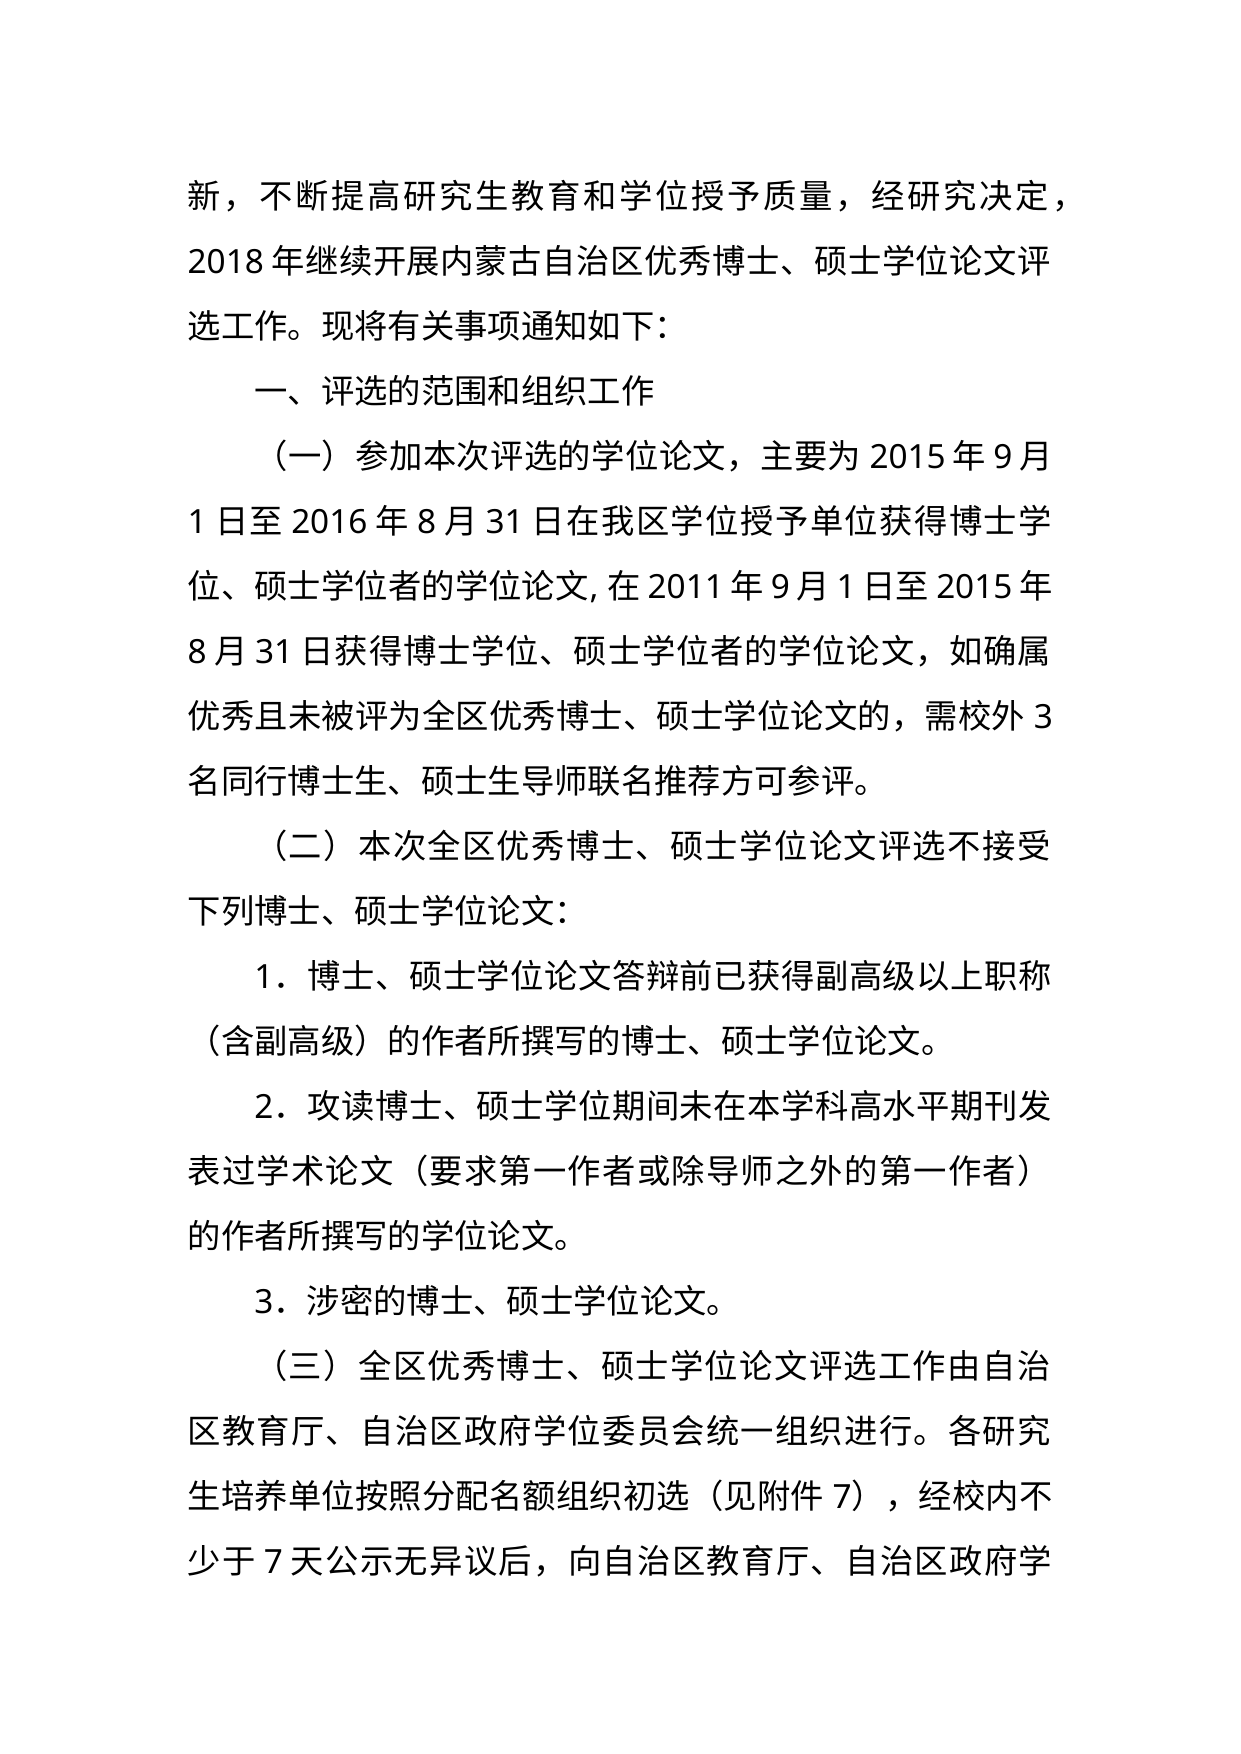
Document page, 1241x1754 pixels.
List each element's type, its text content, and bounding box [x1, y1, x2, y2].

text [187, 162, 1053, 357]
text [187, 1332, 1053, 1592]
text 3．涉密的博士、硕士学位论文。 [187, 1267, 1053, 1332]
text （二）本次全区优秀博士、硕士学位论文评选不接受下列博士、硕士学位论文： [187, 812, 1053, 942]
text 2．攻读博士、硕士学位期间未在本学科高水平期刊发表过学术论文（要求第一作者或除导师之外的第一作者）的作者所撰写的学位论文。 [187, 1072, 1053, 1267]
text （一）参加本次评选的学位论文，主要为2015年9月1日至2016年8月31日在我区学位授予单位获得博士学位、硕士学位者的学位论文, 在2011年9月1日至2015年8月31日获得博士学位、硕士学位者的学位论文，如确属优秀且未被评为全区优秀博士、硕士学位论文的，需校外3名同行博士生、硕士生导师联名推荐方可参评。 [187, 422, 1053, 812]
text 1．博士、硕士学位论文答辩前已获得副高级以上职称（含副高级）的作者所撰写的博士、硕士学位论文。 [187, 942, 1053, 1072]
text 一、评选的范围和组织工作 [187, 357, 1053, 422]
